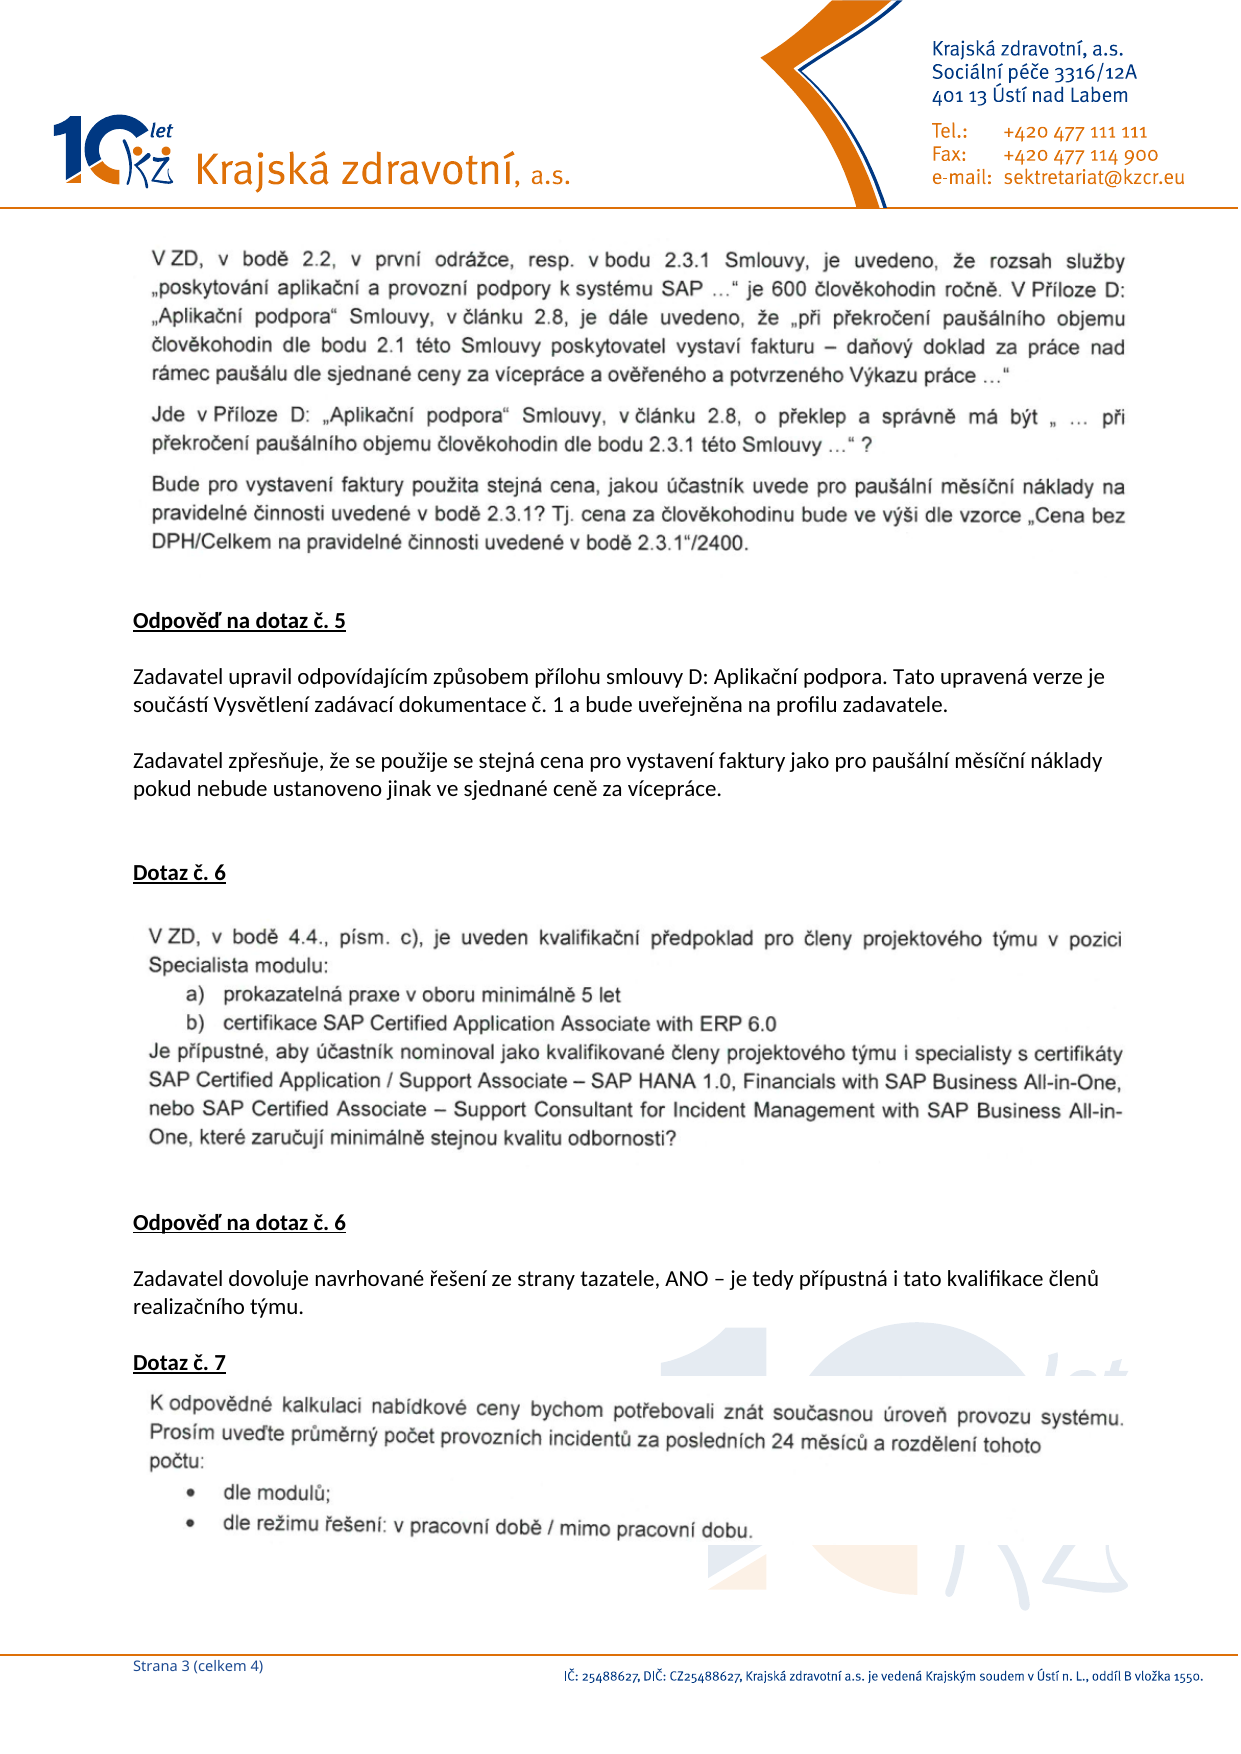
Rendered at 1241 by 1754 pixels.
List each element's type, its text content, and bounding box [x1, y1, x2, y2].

text Zadavatel zpřesňuje, že se použije se stejná cena pro vystavení faktury jako pro paušální měsíční náklady pokud nebude ustanoveno jinak ve sjednané ceně za vícepráce. [133, 746, 1152, 802]
text Zadavatel dovoluje navrhované řešení ze strany tazatele, ANO – je tedy přípustná i tato kvalifikace členů realizačního týmu. [133, 1264, 1152, 1320]
text Dotaz č. 7 [133, 1348, 1152, 1376]
text Odpověď na dotaz č. 5 [133, 606, 1152, 634]
text Dotaz č. 6 [133, 858, 1152, 886]
text Zadavatel upravil odpovídajícím způsobem přílohu smlouvy D: Aplikační podpora. Tato upravená verze je součástí Vysvětlení zadávací dokumentace č. 1 a bude uveřejněna na profilu zadavatele. [133, 662, 1152, 718]
text Odpověď na dotaz č. 6 [133, 1208, 1152, 1236]
picture [132, 1376, 1152, 1545]
picture [132, 236, 1146, 578]
picture [132, 914, 1147, 1180]
